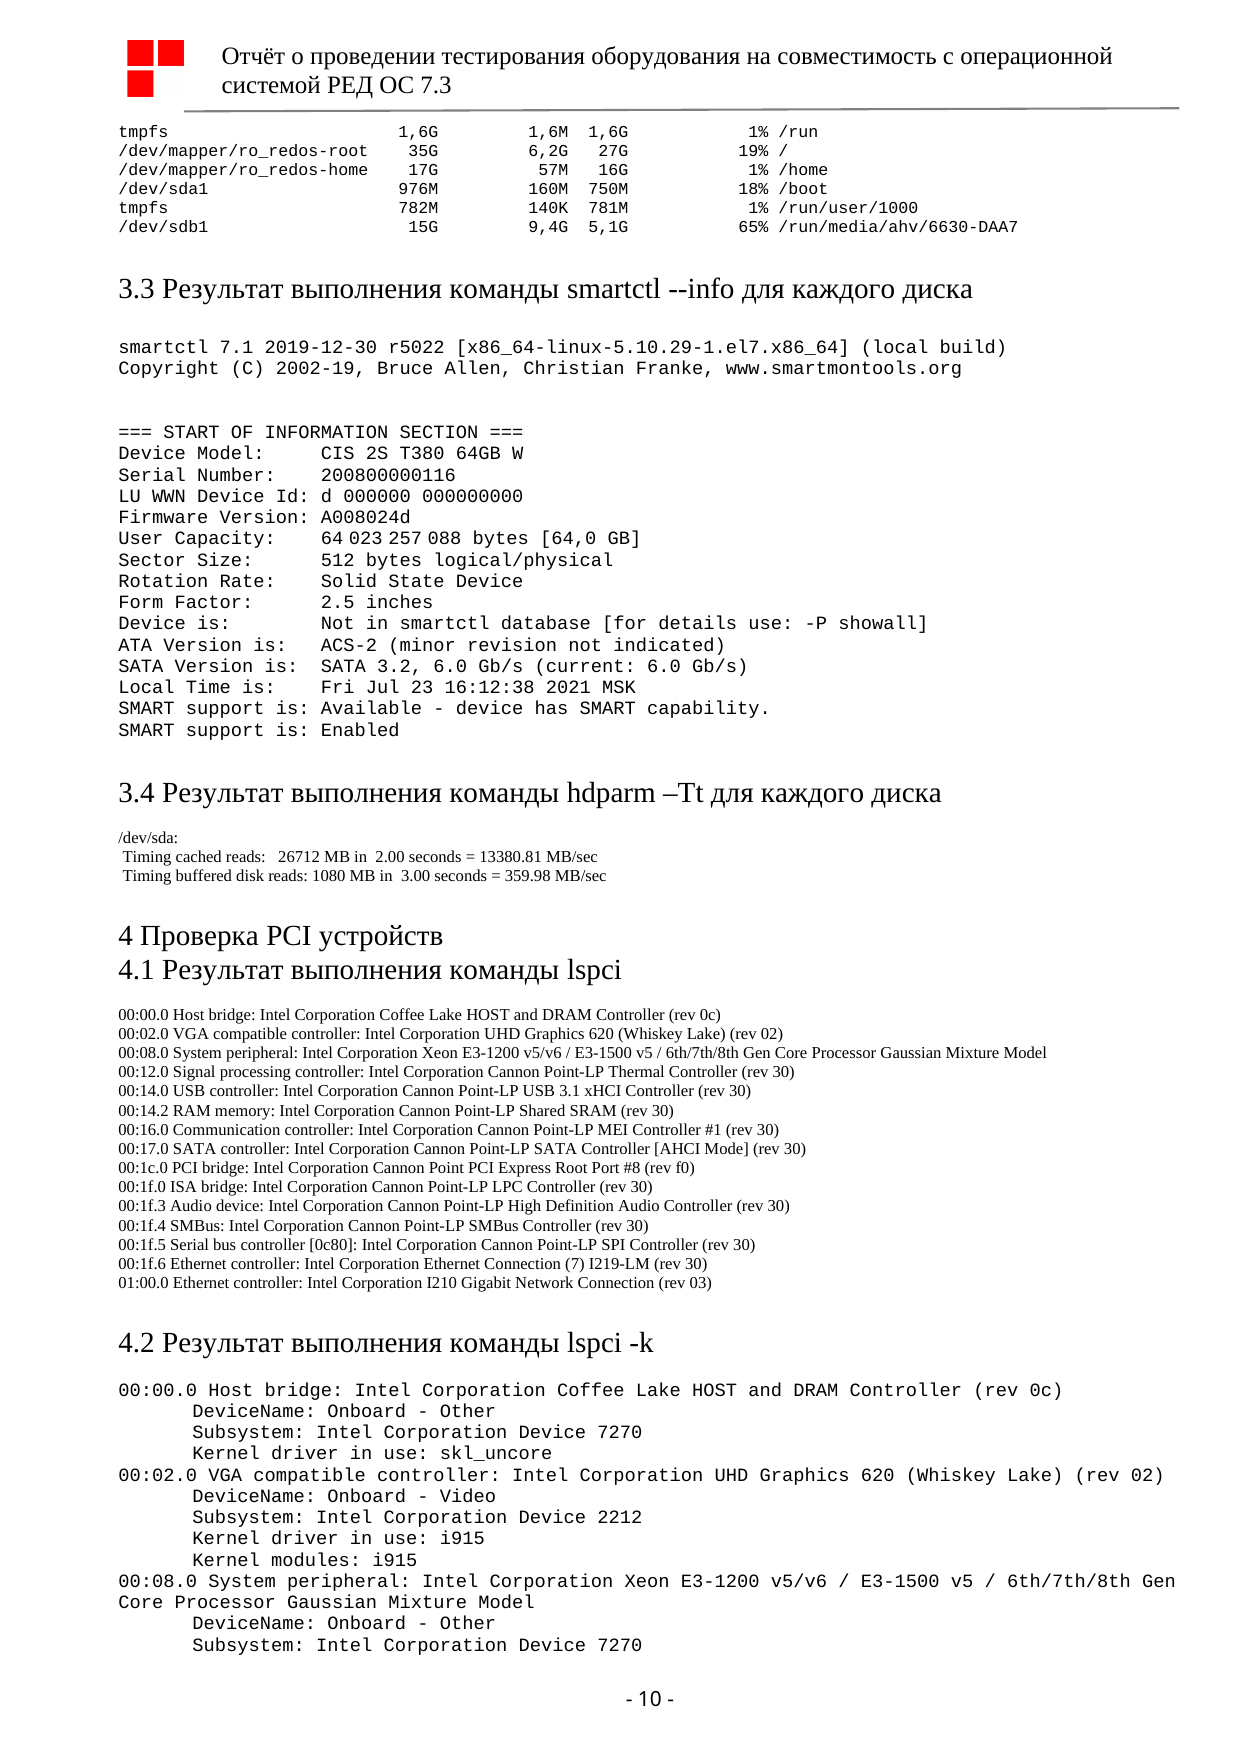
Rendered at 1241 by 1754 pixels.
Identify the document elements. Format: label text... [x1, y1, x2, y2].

text Rotation Rate: Solid State Device [118, 572, 1181, 593]
text /dev/sda: [118, 827, 1181, 847]
text /dev/mapper/ro_redos-home 17G 57M 16G 1% /home [118, 162, 1181, 181]
text Copyright (C) 2002-19, Bruce Allen, Christian Franke, www.smartmontools.org [118, 359, 1181, 380]
text ATA Version is: ACS-2 (minor revision not indicated) [118, 635, 1181, 657]
text Serial Number: 200800000116 [118, 465, 1181, 487]
text 4.1 Результат выполнения команды lspci [118, 952, 1181, 986]
text 00:1f.6 Ethernet controller: Intel Corporation Ethernet Connection (7) I219-LM (rev 30) [118, 1254, 1181, 1273]
text 00:14.0 USB controller: Intel Corporation Cannon Point-LP USB 3.1 xHCI Controller (rev 30) [118, 1081, 1181, 1100]
text 00:12.0 Signal processing controller: Intel Corporation Cannon Point-LP Thermal Controller (rev 30) [118, 1062, 1181, 1081]
text Kernel driver in use: skl_uncore [118, 1444, 1181, 1465]
text 00:16.0 Communication controller: Intel Corporation Cannon Point-LP MEI Controller #1 (rev 30) [118, 1119, 1181, 1139]
text 3.4 Результат выполнения команды hdparm –Tt для каждого диска [118, 775, 1181, 809]
text 00:17.0 SATA controller: Intel Corporation Cannon Point-LP SATA Controller [AHCI Mode] (rev 30) [118, 1139, 1181, 1158]
text 00:14.2 RAM memory: Intel Corporation Cannon Point-LP Shared SRAM (rev 30) [118, 1100, 1181, 1119]
text SATA Version is: SATA 3.2, 6.0 Gb/s (current: 6.0 Gb/s) [118, 657, 1181, 678]
text /dev/sda1 976M 160M 750M 18% /boot [118, 181, 1181, 199]
text Local Time is: Fri Jul 23 16:12:38 2021 MSK [118, 678, 1181, 699]
text Timing buffered disk reads: 1080 MB in 3.00 seconds = 359.98 MB/sec [118, 866, 1181, 885]
text Form Factor: 2.5 inches [118, 593, 1181, 614]
text /dev/mapper/ro_redos-root 35G 6,2G 27G 19% / [118, 143, 1181, 162]
picture [127, 40, 184, 97]
text 00:1c.0 PCI bridge: Intel Corporation Cannon Point PCI Express Root Port #8 (rev f0) [118, 1158, 1181, 1177]
text 00:00.0 Host bridge: Intel Corporation Coffee Lake HOST and DRAM Controller (rev 0c) [118, 1004, 1181, 1024]
text /dev/sdb1 15G 9,4G 5,1G 65% /run/media/ahv/6630-DAA7 [118, 218, 1181, 237]
text 00:1f.4 SMBus: Intel Corporation Cannon Point-LP SMBus Controller (rev 30) [118, 1215, 1181, 1234]
text 3.3 Результат выполнения команды smartctl --info для каждого диска [118, 271, 1181, 304]
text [118, 1635, 1181, 1657]
text 00:08.0 System peripheral: Intel Corporation Xeon E3-1200 v5/v6 / E3-1500 v5 / 6th/7th/8th Gen Core Processor Gaussian Mixture Model [118, 1572, 1181, 1614]
text === START OF INFORMATION SECTION === [118, 423, 1181, 444]
text LU WWN Device Id: d 000000 000000000 [118, 487, 1181, 508]
text 01:00.0 Ethernet controller: Intel Corporation I210 Gigabit Network Connection (rev 03) [118, 1273, 1181, 1292]
text 00:00.0 Host bridge: Intel Corporation Coffee Lake HOST and DRAM Controller (rev 0c) [118, 1380, 1181, 1402]
text 00:02.0 VGA compatible controller: Intel Corporation UHD Graphics 620 (Whiskey Lake) (rev 02) [118, 1024, 1181, 1043]
text 4 Проверка PCI устройств [118, 918, 1181, 952]
text tmpfs 782M 140K 781M 1% /run/user/1000 [118, 199, 1181, 218]
text Device is: Not in smartctl database [for details use: -P showall] [118, 614, 1181, 635]
text Subsystem: Intel Corporation Device 2212 [118, 1508, 1181, 1529]
text Kernel modules: i915 [118, 1550, 1181, 1572]
text Device Model: CIS 2S T380 64GB W [118, 444, 1181, 465]
text DeviceName: Onboard - Other [118, 1614, 1181, 1635]
text 00:1f.0 ISA bridge: Intel Corporation Cannon Point-LP LPC Controller (rev 30) [118, 1177, 1181, 1196]
text SMART support is: Enabled [118, 720, 1181, 742]
text DeviceName: Onboard - Video [118, 1487, 1181, 1508]
text Subsystem: Intel Corporation Device 7270 [118, 1423, 1181, 1444]
text Timing cached reads: 26712 MB in 2.00 seconds = 13380.81 MB/sec [118, 847, 1181, 866]
text User Capacity: 64 023 257 088 bytes [64,0 GB] [118, 529, 1181, 550]
text Kernel driver in use: i915 [118, 1529, 1181, 1550]
text SMART support is: Available - device has SMART capability. [118, 699, 1181, 720]
text 00:02.0 VGA compatible controller: Intel Corporation UHD Graphics 620 (Whiskey Lake) (rev 02) [118, 1465, 1181, 1487]
text 4.2 Результат выполнения команды lspci -k [118, 1326, 1181, 1359]
text 00:1f.3 Audio device: Intel Corporation Cannon Point-LP High Definition Audio Controller (rev 30) [118, 1196, 1181, 1215]
text 00:1f.5 Serial bus controller [0c80]: Intel Corporation Cannon Point-LP SPI Controller (rev 30) [118, 1234, 1181, 1254]
text Sector Size: 512 bytes logical/physical [118, 550, 1181, 572]
text 00:08.0 System peripheral: Intel Corporation Xeon E3-1200 v5/v6 / E3-1500 v5 / 6th/7th/8th Gen Core Processor Gaussian Mixture Model [118, 1043, 1181, 1062]
text tmpfs 1,6G 1,6M 1,6G 1% /run [118, 124, 1181, 143]
text smartctl 7.1 2019-12-30 r5022 [x86_64-linux-5.10.29-1.el7.x86_64] (local build) [118, 338, 1181, 359]
text DeviceName: Onboard - Other [118, 1402, 1181, 1423]
text Firmware Version: A008024d [118, 508, 1181, 529]
